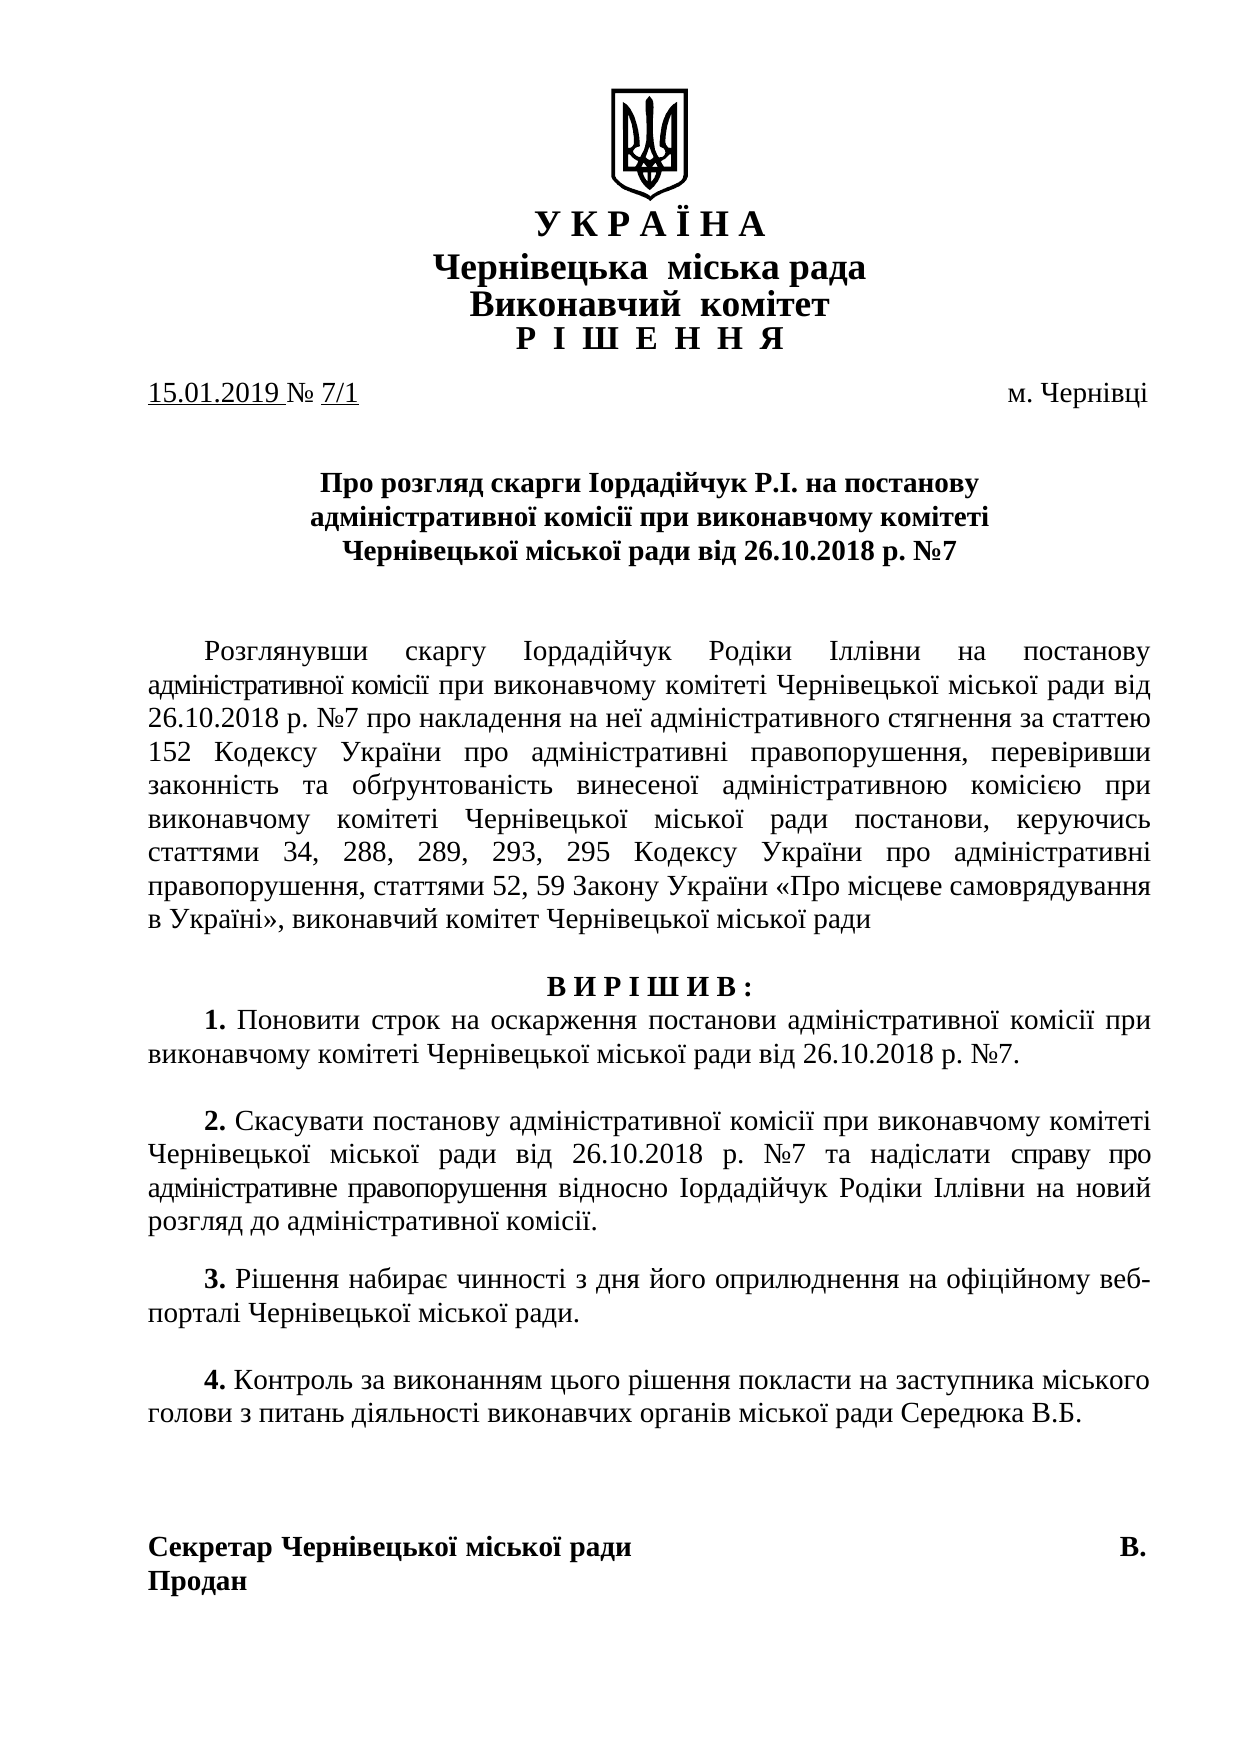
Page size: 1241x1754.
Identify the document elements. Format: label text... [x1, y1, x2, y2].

text 1. Поновити строк на оскарження постанови адміністративної комісії при виконавчому комітеті Чернівецької міської ради від 26.10.2018 р. №7. [148, 1002, 1152, 1069]
text Чернівецька міська рада [148, 244, 1152, 287]
text адміністративної комісії при виконавчому комітеті [148, 499, 1152, 533]
text Розглянувши скаргу Іордадійчук Родіки Іллівни на постанову адміністративної комісії при виконавчому комітеті Чернівецької міської ради від 26.10.2018 р. №7 про накладення на неї адміністративного стягнення за статтею 152 Кодексу України про адміністративні правопорушення, перевіривши законність та обґрунтованість винесеної адміністративною комісією при виконавчому комітеті Чернівецької міської ради постанови, керуючись статтями 34, 288, 289, 293, 295 Кодексу України про адміністративні правопорушення, статтями 52, 59 Закону України «Про місцеве самоврядування в Україні», виконавчий комітет Чернівецької міської ради [148, 633, 1152, 935]
text Секретар Чернівецької міської ради В. Продан [148, 1529, 1152, 1597]
text В И Р І Ш И В : [148, 969, 1152, 1002]
subtitle Виконавчий комітет [148, 287, 1152, 324]
text 4. Контроль за виконанням цього рішення покласти на заступника міського голови з питань діяльності виконавчих органів міської ради Середюка В.Б. [148, 1362, 1152, 1429]
text 2. Скасувати постанову адміністративної комісії при виконавчому комітеті Чернівецької міської ради від 26.10.2018 р. №7 та надіслати справу про адміністративне правопорушення відносно Іордадійчук Родіки Іллівни на новий розгляд до адміністративної комісії. [148, 1103, 1152, 1237]
text У К Р А Ї Н А [148, 201, 1152, 244]
text 3. Рішення набирає чинності з дня його оприлюднення на офіційному веб-порталі Чернівецької міської ради. [148, 1261, 1152, 1328]
text Чернівецької міської ради від 26.10.2018 р. №7 [148, 533, 1152, 566]
text 15.01.2019 № 7/1 м. Чернівці [148, 378, 1152, 408]
text Про розгляд скарги Іордадійчук Р.І. на постанову [148, 466, 1152, 499]
subtitle Р І Ш Е Н Н Я [148, 324, 1152, 356]
